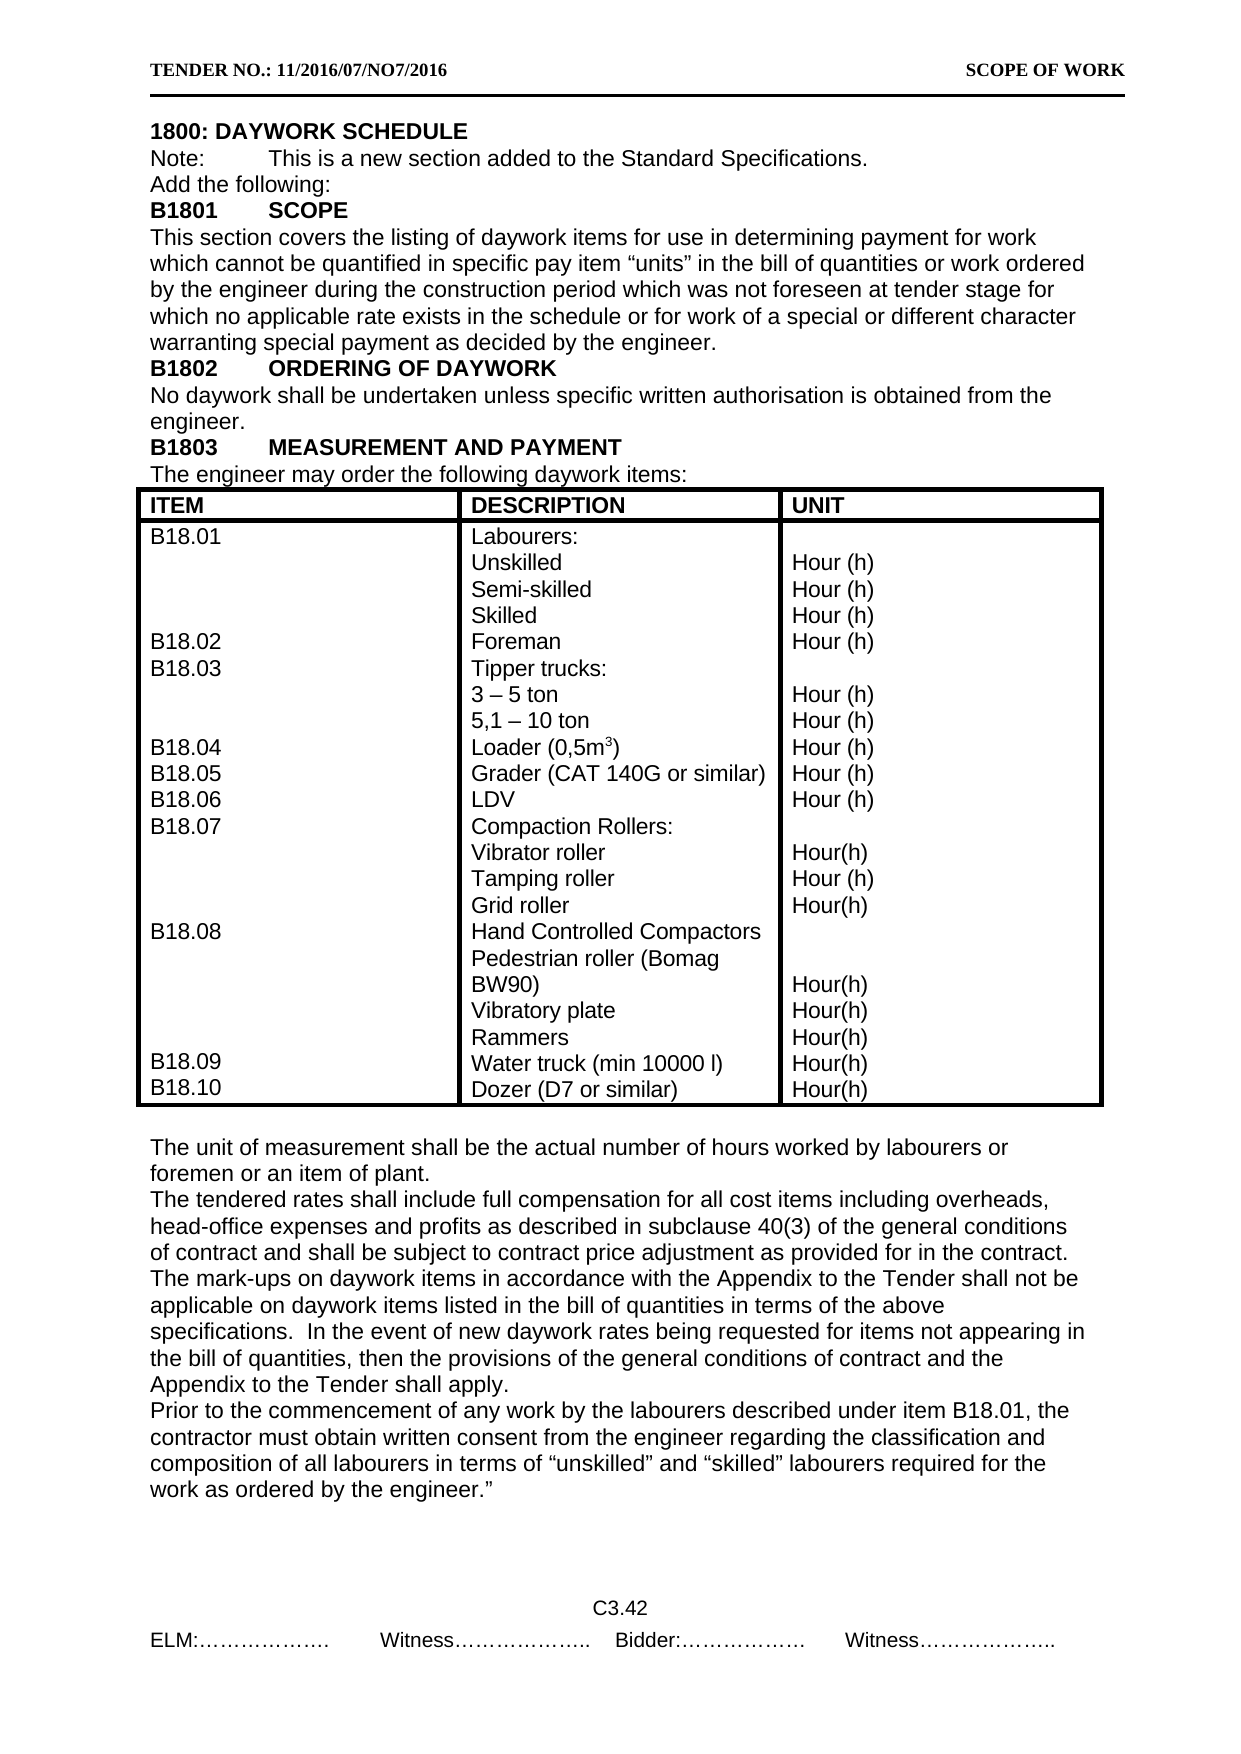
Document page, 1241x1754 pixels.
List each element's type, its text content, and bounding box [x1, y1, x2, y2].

text The unit of measurement shall be the actual number of hours worked by labourers or foremen or an item of plant. [150, 1134, 1090, 1186]
text This section covers the listing of daywork items for use in determining payment for work which cannot be quantified in specific pay item “units” in the bill of quantities or work ordered by the engineer during the construction period which was not foreseen at tender stage for which no applicable rate exists in the schedule or for work of a special or different character warranting special payment as decided by the engineer. [150, 223, 1090, 355]
text The engineer may order the following daywork items: [150, 461, 1090, 487]
text B1801 SCOPE [150, 197, 1090, 223]
table_cell Hour (h) Hour (h) Hour (h) Hour (h) Hour (h) Hour (h) Hour (h) Hour (h) Hour (h) Hour(h) Hour (h) Hour(h) Hour(h) Hour(h) Hour(h) Hour(h) Hour(h) [783, 523, 1099, 1103]
table_cell Labourers: Unskilled Semi-skilled Skilled Foreman Tipper trucks: 3 – 5 ton 5,1 – 10 ton Loader (0,5m3) Grader ( 140G or similar) LDV Compaction Rollers: Vibrator roller Tamping roller Grid roller Hand Controlled Compactors Pedestrian roller (Bomag BW90) Vibratory plate Rammers Water truck (min 10000 l) Dozer (D7 or similar) [462, 523, 778, 1103]
text B1802 ORDERING OF DAYWORK [150, 355, 1090, 382]
text 1800: DAYWORK SCHEDULE [150, 118, 1090, 144]
text No daywork shall be undertaken unless specific written authorisation is obtained from the engineer. [150, 382, 1090, 434]
table_header [783, 492, 1099, 518]
table_header ITEM [141, 492, 457, 518]
text The tendered rates shall include full compensation for all cost items including overheads, head-office expenses and profits as described in subclause 40(3) of the general conditions of contract and shall be subject to contract price adjustment as provided for in the contract. [150, 1186, 1090, 1265]
text Add the following: [150, 171, 1090, 197]
text Prior to the commencement of any work by the labourers described under item B18.01, the contractor must obtain written consent from the engineer regarding the classification and composition of all labourers in terms of “unskilled” and “skilled” labourers required for the work as ordered by the engineer.” [150, 1397, 1090, 1503]
text The mark-ups on daywork items in accordance with the Appendix to the Tender shall not be applicable on daywork items listed in the bill of quantities in terms of the above specifications. In the event of new daywork rates being requested for items not appearing in the bill of quantities, then the provisions of the general conditions of contract and the Appendix to the Tender shall apply. [150, 1265, 1090, 1397]
text Note: This is a new section added to the Standard Specifications. [150, 144, 1090, 171]
table_cell B18.01 B18.02 B18.03 B18.04 B18.05 B18.06 B18.07 B18.08 B18.09 B18.10 [141, 523, 457, 1103]
text B1803 MEASUREMENT PAYMENT [150, 434, 1090, 461]
table_header DESCRIPTION [462, 492, 778, 518]
